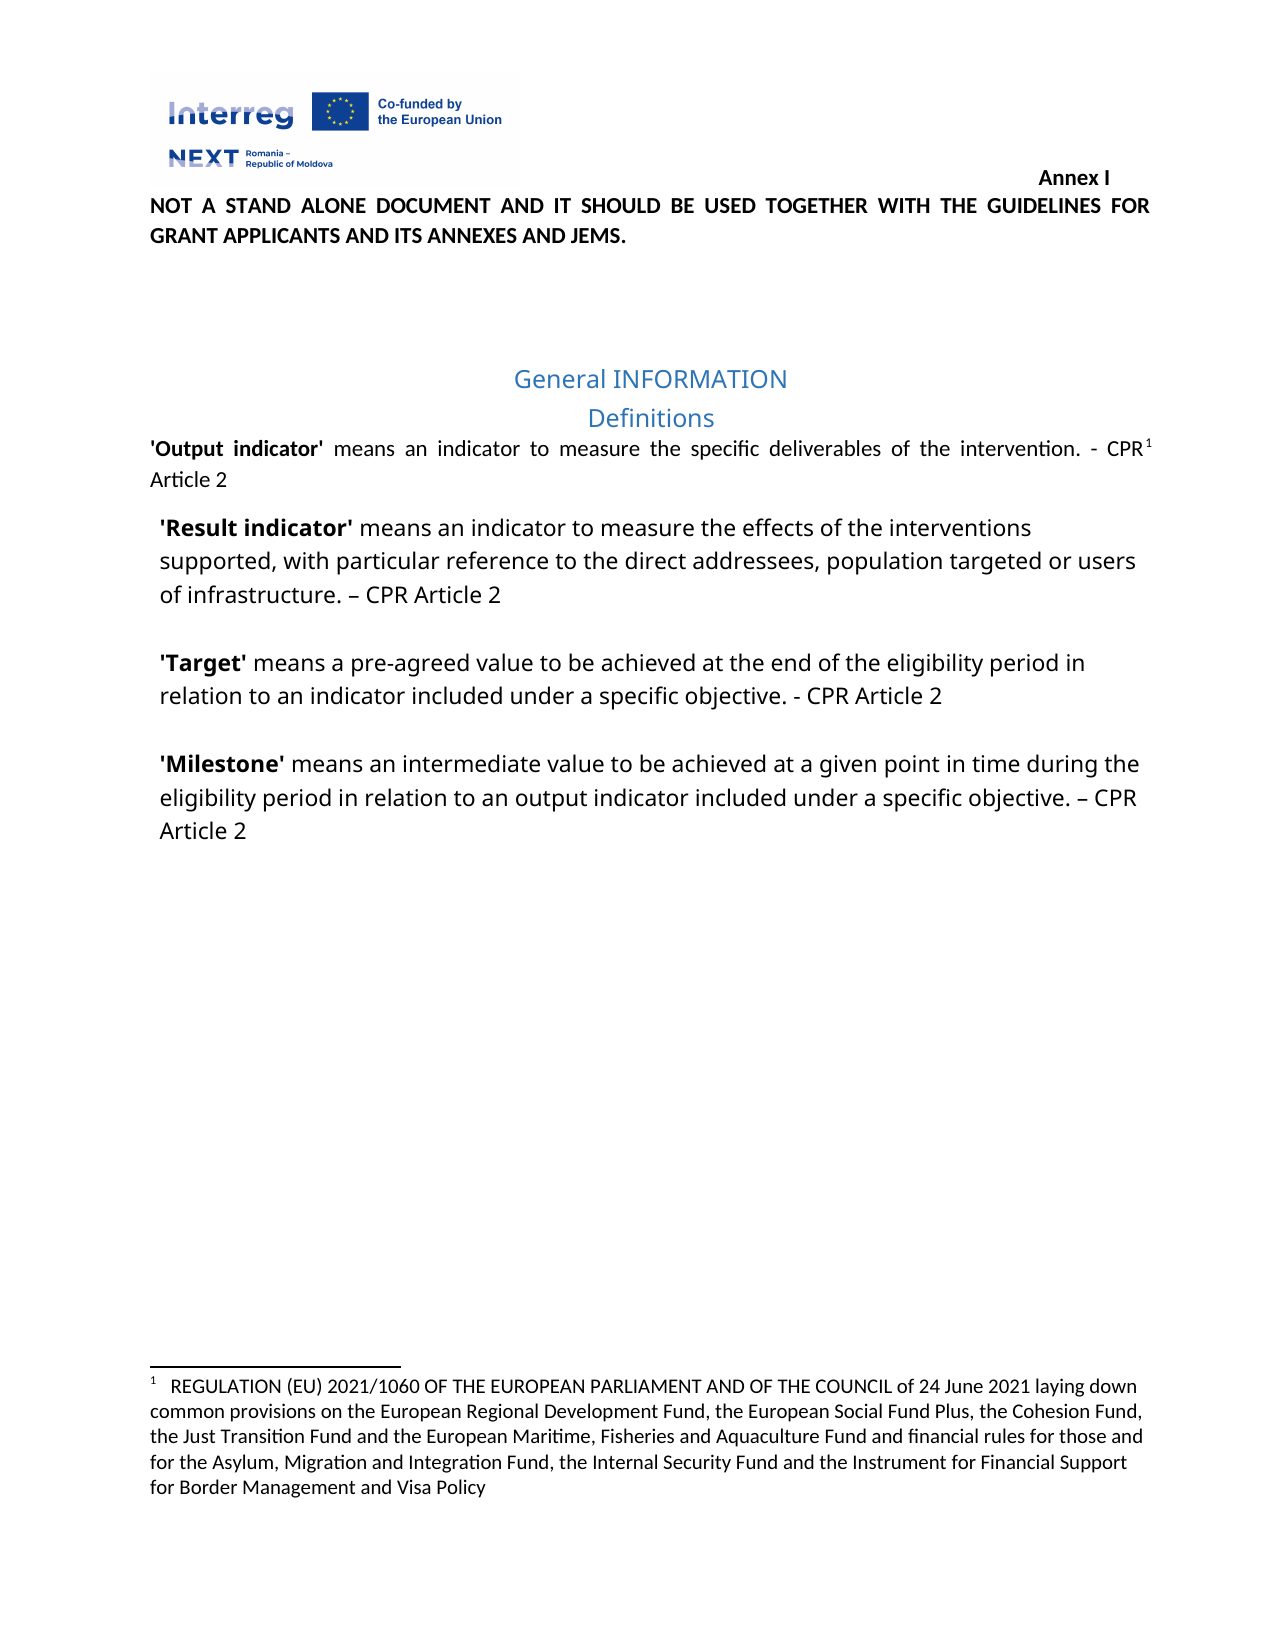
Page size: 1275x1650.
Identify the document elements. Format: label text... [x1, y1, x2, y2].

subtitle Definitions [150, 400, 1152, 434]
subtitle General INFORMATION [150, 362, 1152, 396]
list 'Milestone' means an intermediate value to be achieved at a given point in time during the eligibility period in relation to an output indicator included under a specific objective. – CPR Article 2 [159, 748, 1152, 847]
list 'Target' means a pre-agreed value to be achieved at the end of the eligibility period in relation to an indicator included under a specific objective. - CPR Article 2 [159, 647, 1152, 712]
list 'Result indicator' means an indicator to measure the effects of the interventions supported, with particular reference to the direct addressees, population targeted or users of infrastructure. – CPR Article 2 [159, 512, 1152, 610]
text 'Output indicator' means an indicator to measure the specific deliverables of the intervention. - CPR Article 2 [150, 434, 1152, 493]
picture [150, 73, 521, 186]
